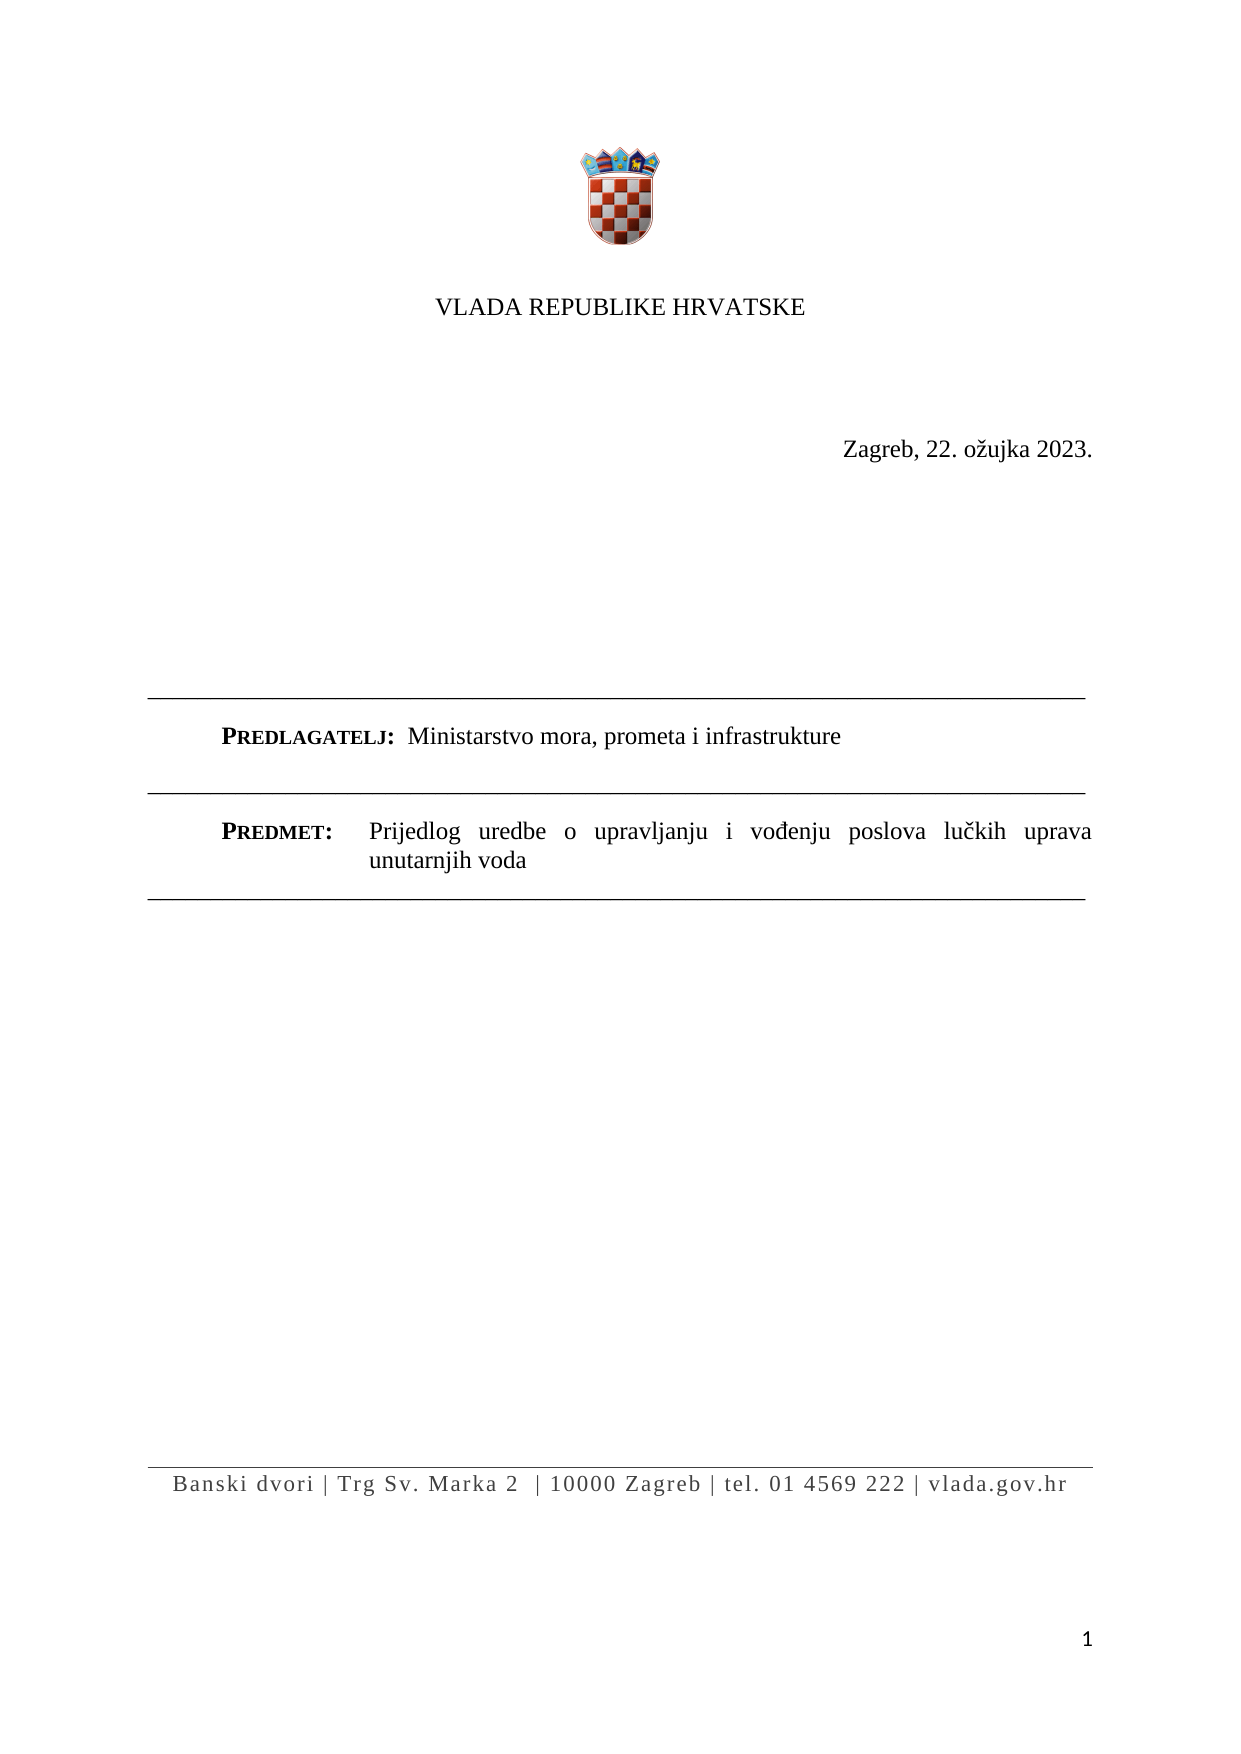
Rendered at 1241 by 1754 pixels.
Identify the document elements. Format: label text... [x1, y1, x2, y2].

text VLADA REPUBLIKE HRVATSKE [148, 292, 1093, 321]
text ___________________________________________________________________________ [148, 768, 1093, 797]
text Banski dvori | Trg Sv. Marka 2 | 10000 Zagreb | tel. 01 4569 222 | vlada.gov.hr [148, 1468, 1093, 1497]
picture [580, 147, 660, 245]
text ___________________________________________________________________________ [148, 673, 1093, 702]
text Zagreb, 22. ožujka 2023. [148, 434, 1093, 463]
text Predlagatelj: Ministarstvo mora, prometa i infrastrukture [148, 721, 1093, 749]
text ___________________________________________________________________________ [148, 874, 1093, 902]
text Predmet: Prijedlog uredbe o upravljanju i vođenju poslova lučkih uprava unutarnjih voda [221, 816, 1093, 874]
